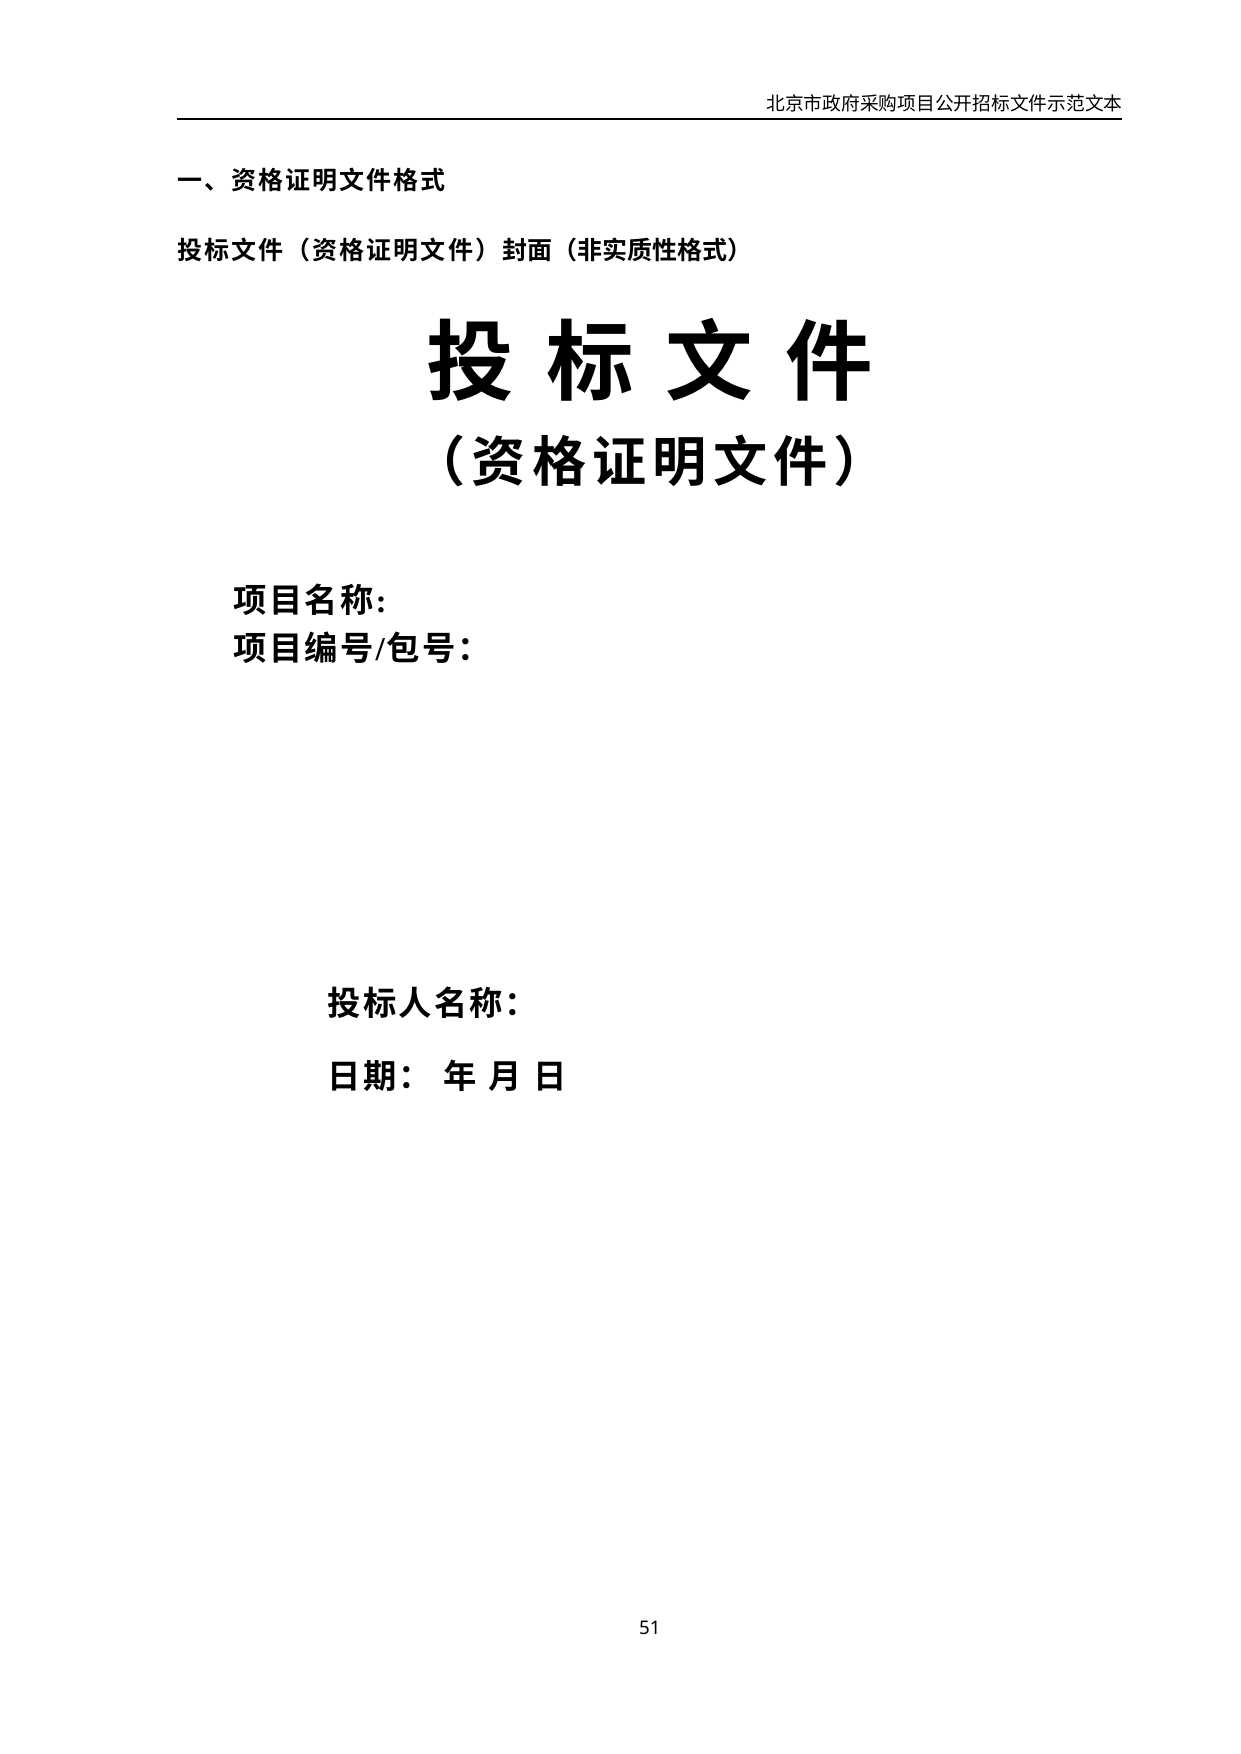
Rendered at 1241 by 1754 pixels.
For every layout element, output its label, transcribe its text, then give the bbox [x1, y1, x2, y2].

text 投标人名称： [177, 977, 1122, 1025]
text 一、资格证明文件格式 [177, 160, 1122, 196]
text （资格证明文件） [177, 419, 1122, 497]
text 投 标 文 件 [177, 292, 1122, 419]
text 项目名称: [177, 574, 1122, 622]
text 投标文件（资格证明文件）封面（非实质性格式） [177, 231, 1122, 267]
text 日期： 年 月 日 [177, 1049, 1122, 1098]
text 项目编号/包号： [177, 622, 1122, 670]
